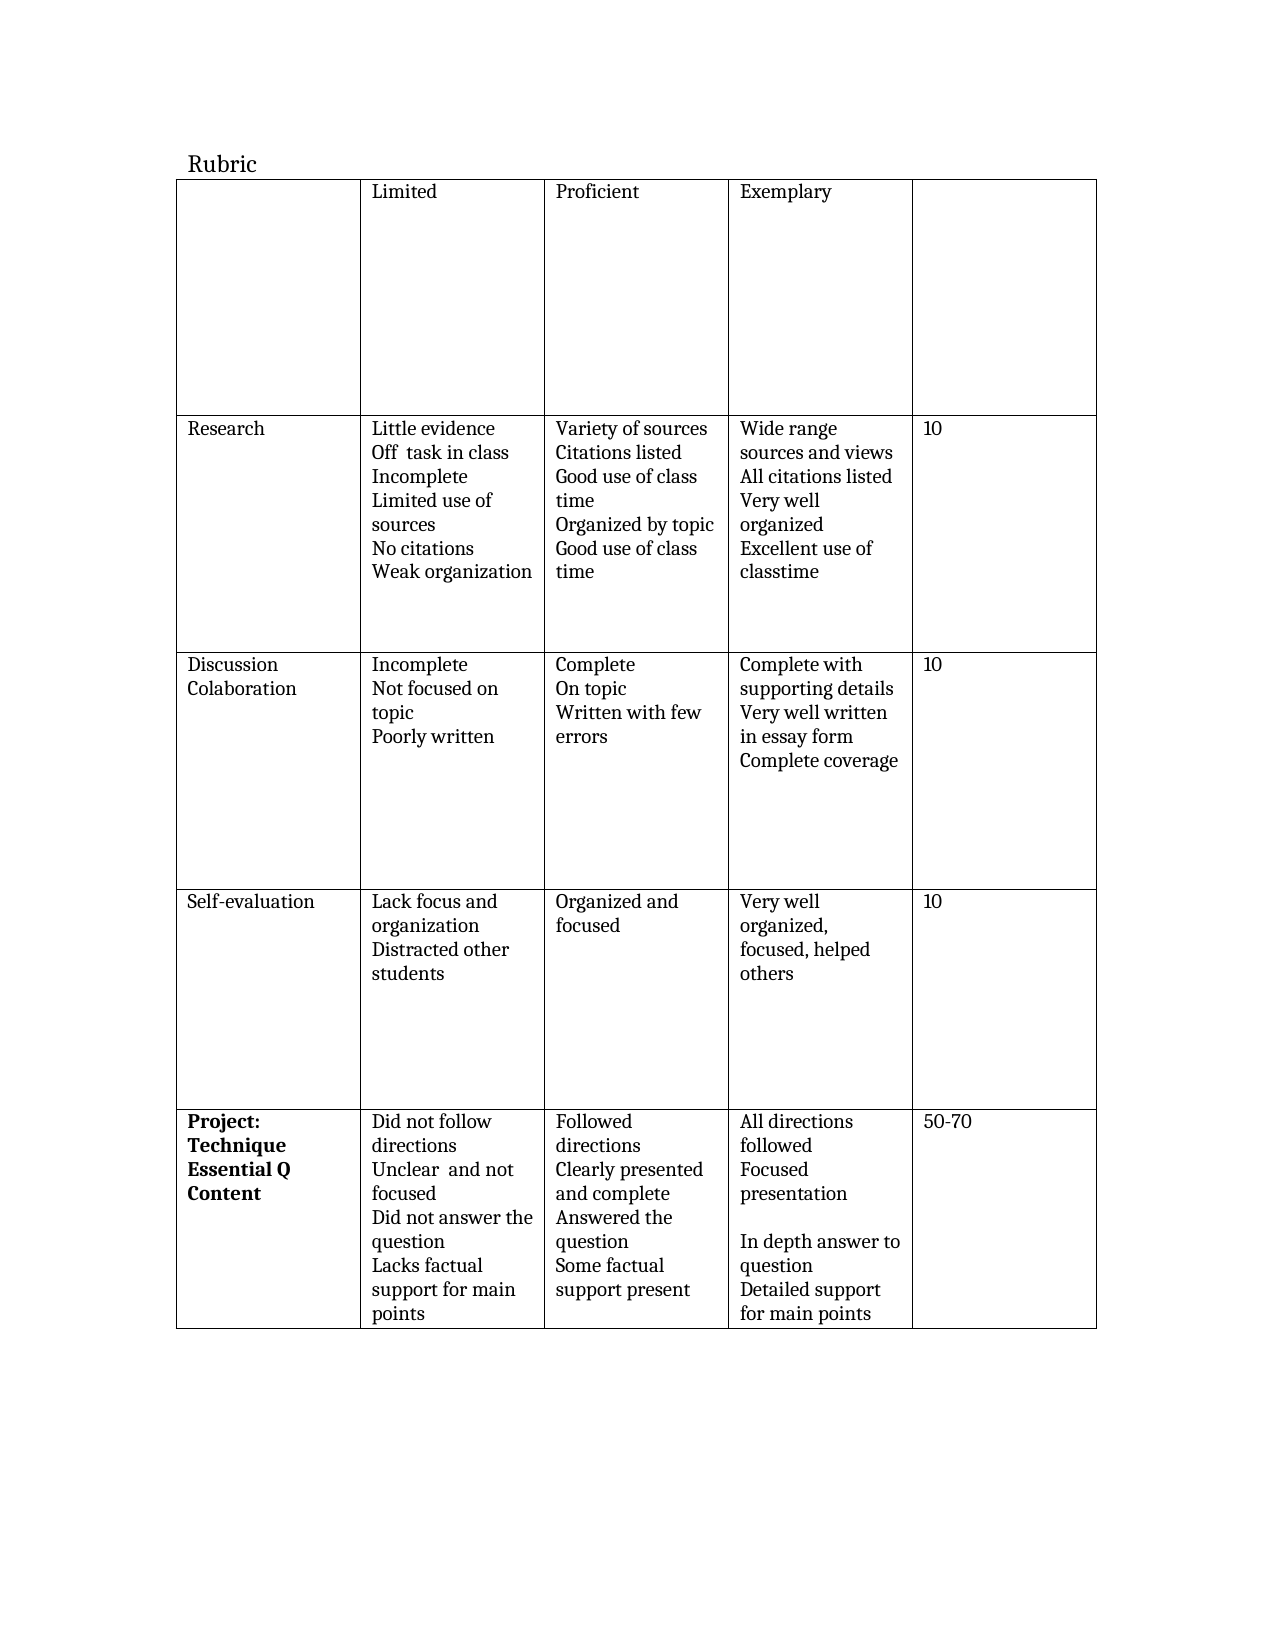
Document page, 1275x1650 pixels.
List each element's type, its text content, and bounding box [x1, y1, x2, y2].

table_cell Complete with supporting details Very well written in essay form Complete coverage [729, 653, 912, 889]
table_cell 10 [913, 653, 1096, 889]
table_cell Very well organized, focused, helped others [729, 890, 912, 1108]
table_header [913, 180, 1096, 415]
table_cell 10 [913, 890, 1096, 1108]
table_cell Wide range sources and views All citations listed Very well organized Excellent use of classtime [729, 416, 912, 652]
table_cell 10 [913, 416, 1096, 652]
table_cell Project: Technique Essential Q Content [177, 1110, 360, 1328]
table_header Limited [361, 180, 544, 415]
table_cell Followed directions Clearly presented and complete Answered the question Some factual support present [545, 1110, 728, 1328]
table_cell Complete On topic Written with few errors [545, 653, 728, 889]
table_cell Lack focus and organization Distracted other students [361, 890, 544, 1108]
table_cell 50-70 [913, 1110, 1096, 1328]
table_header Proficient [545, 180, 728, 415]
table_cell Variety of sources Citations listed Good use of class time Organized by topic Good use of class time [545, 416, 728, 652]
table_cell Little evidence Off task in class Incomplete Limited use of sources No citations Weak organization [361, 416, 544, 652]
table_cell Research [177, 416, 360, 652]
table_cell Discussion Colaboration [177, 653, 360, 889]
table_header Exemplary [729, 180, 912, 415]
text Rubric [187, 150, 1087, 179]
table_cell Incomplete Not focused on topic Poorly written [361, 653, 544, 889]
table_cell Self-evaluation [177, 890, 360, 1108]
table_header [177, 180, 360, 415]
table_cell All directions followed Focused presentation In depth answer to question Detailed support for main points [729, 1110, 912, 1328]
table_cell Organized and focused [545, 890, 728, 1108]
table_cell Did not follow directions Unclear and not focused Did not answer the question Lacks factual support for main points [361, 1110, 544, 1328]
